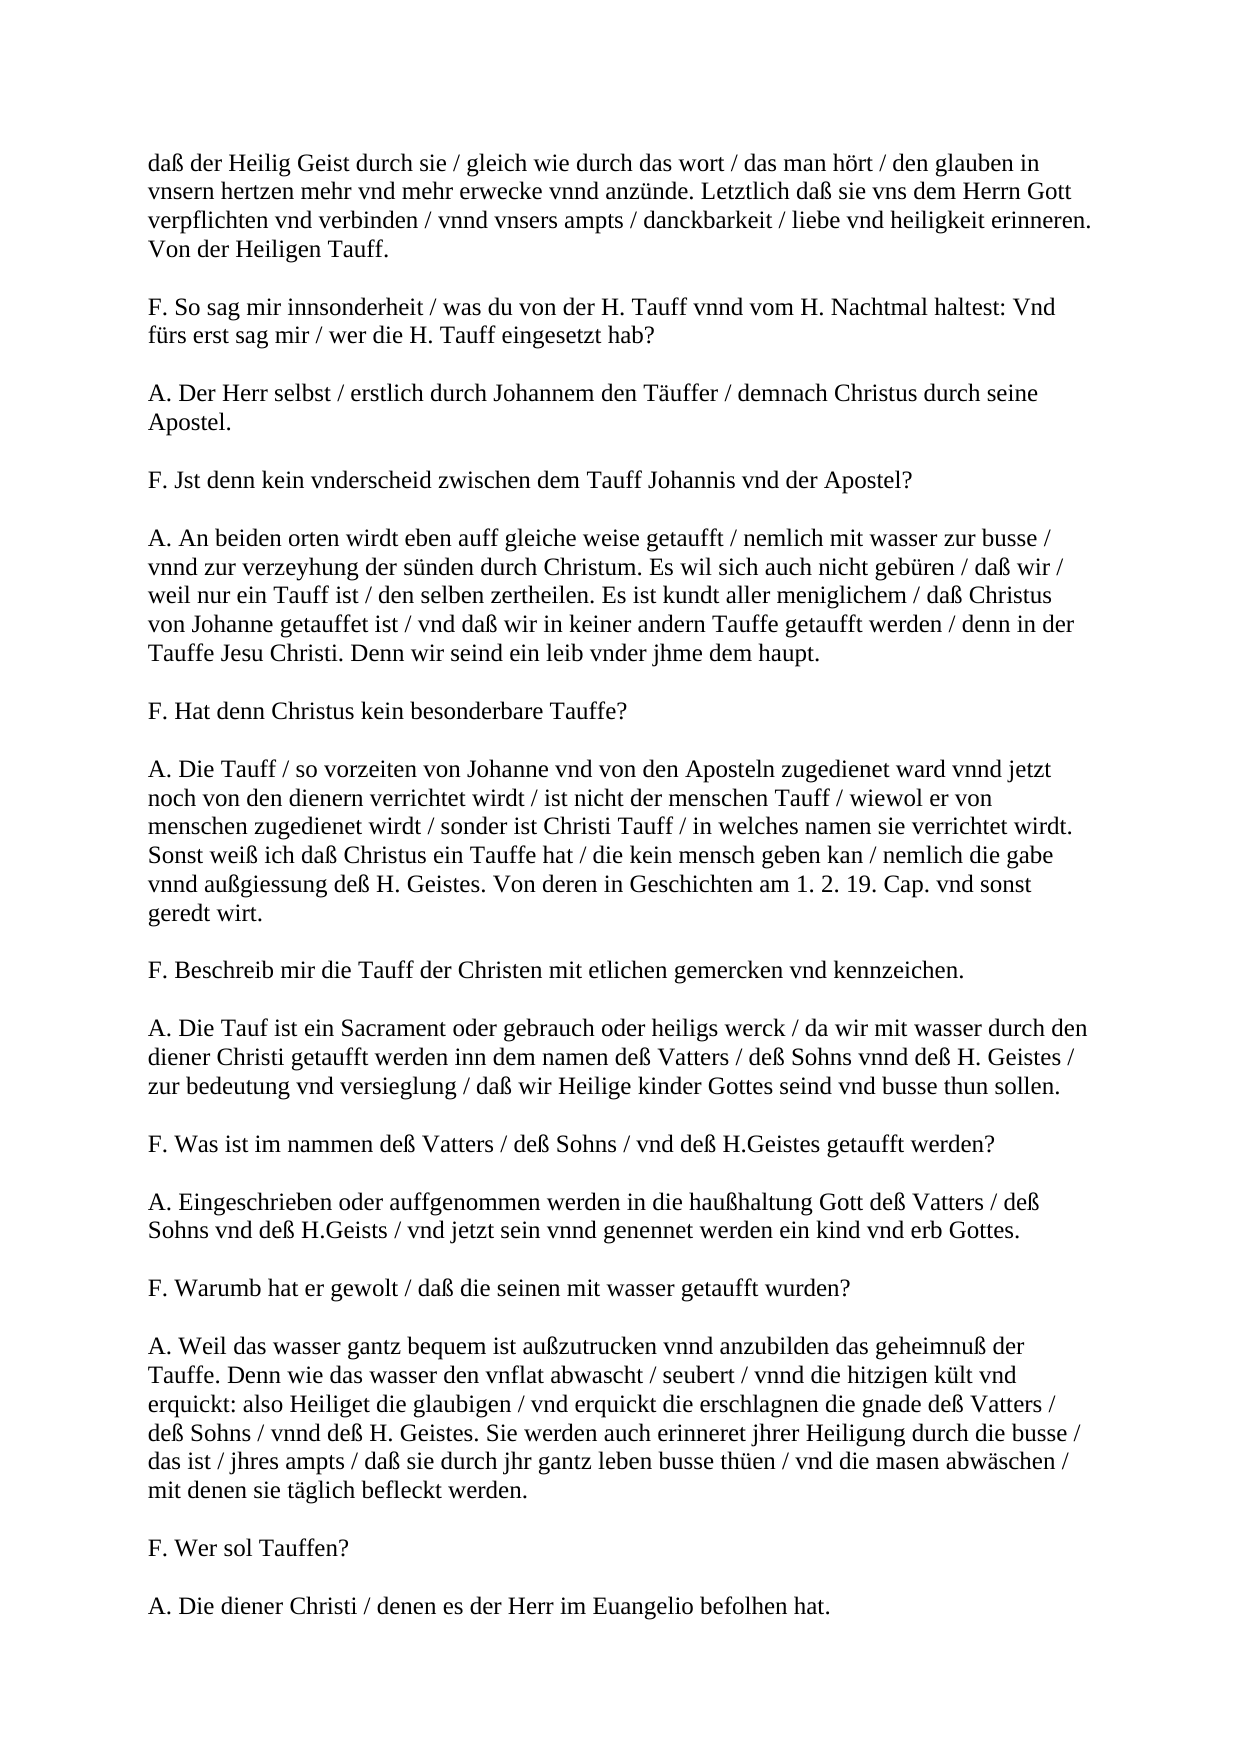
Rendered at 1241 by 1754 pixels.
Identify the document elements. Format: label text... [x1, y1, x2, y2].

text A. Die Tauff / so vorzeiten von Johanne vnd von den Aposteln zugedienet ward vnnd jetzt noch von den dienern verrichtet wirdt / ist nicht der menschen Tauff / wiewol er von menschen zugedienet wirdt / sonder ist Christi Tauff / in welches namen sie verrichtet wirdt. Sonst weiß ich daß Christus ein Tauffe hat / die kein mensch geben kan / nemlich die gabe vnnd außgiessung deß H. Geistes. Von deren in Geschichten am 1. 2. 19. Cap. vnd sonst geredt wirt. [148, 754, 1093, 926]
text A. Eingeschrieben oder auffgenommen werden in die haußhaltung Gott deß Vatters / deß Sohns vnd deß H.Geists / vnd jetzt sein vnnd genennet werden ein kind vnd erb Gottes. [148, 1187, 1093, 1244]
text A. Die Tauf ist ein Sacrament oder gebrauch oder heiligs werck / da wir mit wasser durch den diener Christi getaufft werden inn dem namen deß Vatters / deß Sohns vnnd deß H. Geistes / zur bedeutung vnd versieglung / daß wir Heilige kinder Gottes seind vnd busse thun sollen. [148, 1013, 1093, 1100]
text F. Was ist im nammen deß Vatters / deß Sohns / vnd deß H.Geistes getaufft werden? [148, 1129, 1093, 1158]
text F. Beschreib mir die Tauff der Christen mit etlichen gemercken vnd kennzeichen. [148, 956, 1093, 984]
text A. Die diener Christi / denen es der Herr im Euangelio befolhen hat. [148, 1591, 1093, 1620]
text A. An beiden orten wirdt eben auff gleiche weise getaufft / nemlich mit wasser zur busse / vnnd zur verzeyhung der sünden durch Christum. Es wil sich auch nicht gebüren / daß wir / weil nur ein Tauff ist / den selben zertheilen. Es ist kundt aller meniglichem / daß Christus von Johanne getauffet ist / vnd daß wir in keiner andern Tauffe getaufft werden / denn in der Tauffe Jesu Christi. Denn wir seind ein leib vnder jhme dem haupt. [148, 523, 1093, 667]
text F. Wer sol Tauffen? [148, 1533, 1093, 1562]
text F. Warumb hat er gewolt / daß die seinen mit wasser getaufft wurden? [148, 1273, 1093, 1302]
text F. Jst denn kein vnderscheid zwischen dem Tauff Johannis vnd der Apostel? [148, 465, 1093, 494]
text F. So sag mir innsonderheit / was du von der H. Tauff vnnd vom H. Nachtmal haltest: Vnd fürs erst sag mir / wer die H. Tauff eingesetzt hab? [148, 292, 1093, 349]
text A. Weil das wasser gantz bequem ist außzutrucken vnnd anzubilden das geheimnuß der Tauffe. Denn wie das wasser den vnflat abwascht / seubert / vnnd die hitzigen kült vnd erquickt: also Heiliget die glaubigen / vnd erquickt die erschlagnen die gnade deß Vatters / deß Sohns / vnnd deß H. Geistes. Sie werden auch erinneret jhrer Heiligung durch die busse / das ist / jhres ampts / daß sie durch jhr gantz leben busse thüen / vnd die masen abwäschen / mit denen sie täglich befleckt werden. [148, 1331, 1093, 1504]
text A. Der Herr selbst / erstlich durch Johannem den Täuffer / demnach Christus durch seine Apostel. [148, 378, 1093, 436]
text F. Hat denn Christus kein besonderbare Tauffe? [148, 696, 1093, 725]
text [148, 148, 1093, 263]
